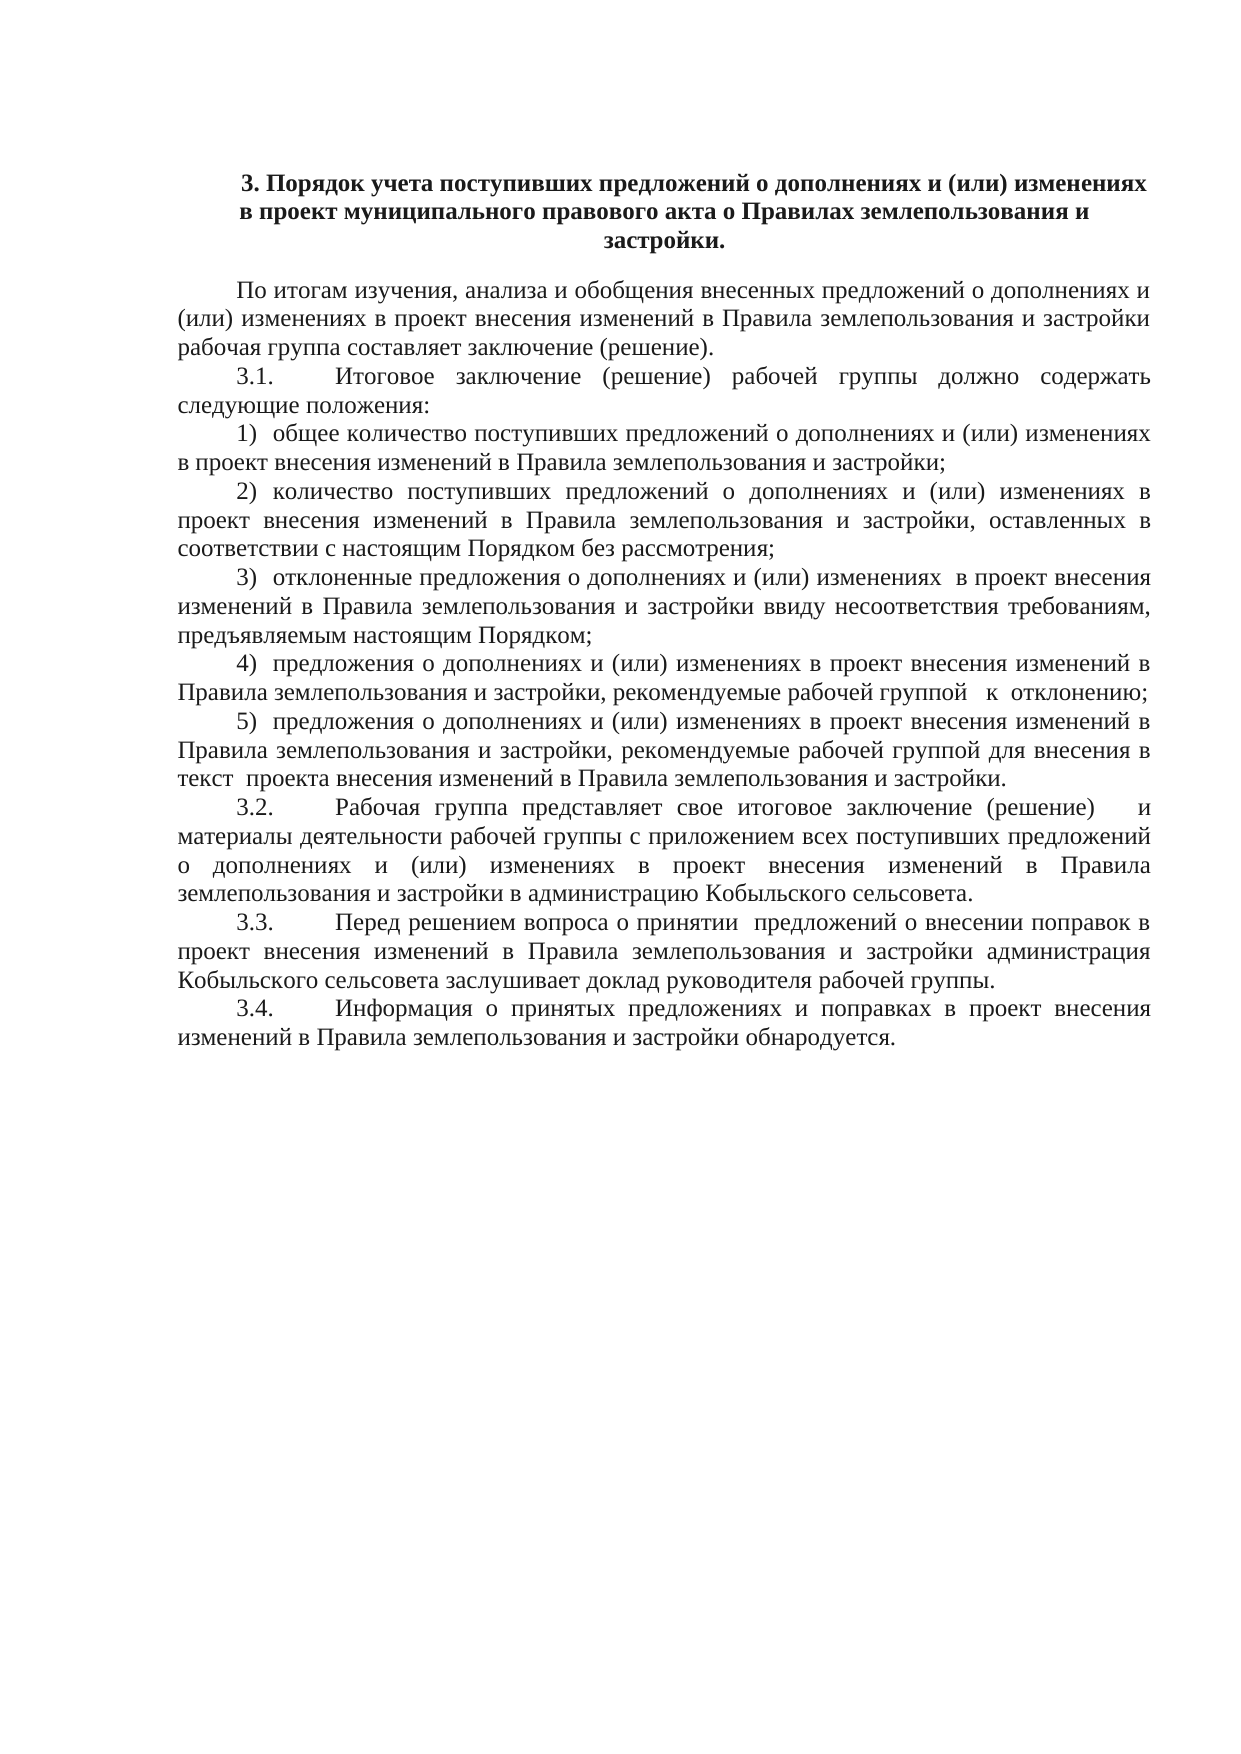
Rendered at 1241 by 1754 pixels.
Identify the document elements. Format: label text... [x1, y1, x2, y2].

list Перед решением вопроса о принятии предложений о внесении поправок в проект внесения изменений в Правила землепользования и застройки администрация Кобыльского сельсовета заслушивает доклад руководителя рабочей группы. [177, 907, 1152, 993]
list предложения о дополнениях и (или) изменениях в проект внесения изменений в Правила землепользования и застройки, рекомендуемые рабочей группой к отклонению; [177, 648, 1152, 706]
list количество поступивших предложений о дополнениях и (или) изменениях в проект внесения изменений в Правила землепользования и застройки, оставленных в соответствии с настоящим Порядком без рассмотрения; [177, 476, 1152, 562]
text По итогам изучения, анализа и обобщения внесенных предложений о дополнениях и (или) изменениях в проект внесения изменений в Правила землепользования и застройки рабочая группа составляет заключение (решение). [177, 275, 1152, 361]
list Информация о принятых предложениях и поправках в проект внесения изменений в Правила землепользования и застройки обнародуется. [177, 993, 1152, 1051]
list отклоненные предложения о дополнениях и (или) изменениях в проект внесения изменений в Правила землепользования и застройки ввиду несоответствия требованиям, предъявляемым настоящим Порядком; [177, 562, 1152, 648]
text 3. Порядок учета поступивших предложений о дополнениях и (или) изменениях в проект муниципального правового акта о Правилах землепользования и застройки. [177, 168, 1152, 254]
list Итоговое заключение (решение) рабочей группы должно содержать следующие положения: [177, 361, 1152, 418]
list общее количество поступивших предложений о дополнениях и (или) изменениях в проект внесения изменений в Правила землепользования и застройки; [177, 418, 1152, 476]
list Рабочая группа представляет свое итоговое заключение (решение) и материалы деятельности рабочей группы с приложением всех поступивших предложений о дополнениях и (или) изменениях в проект внесения изменений в Правила землепользования и застройки в администрацию Кобыльского сельсовета. [177, 792, 1152, 907]
list предложения о дополнениях и (или) изменениях в проект внесения изменений в Правила землепользования и застройки, рекомендуемые рабочей группой для внесения в текст проекта внесения изменений в Правила землепользования и застройки. [177, 706, 1152, 792]
